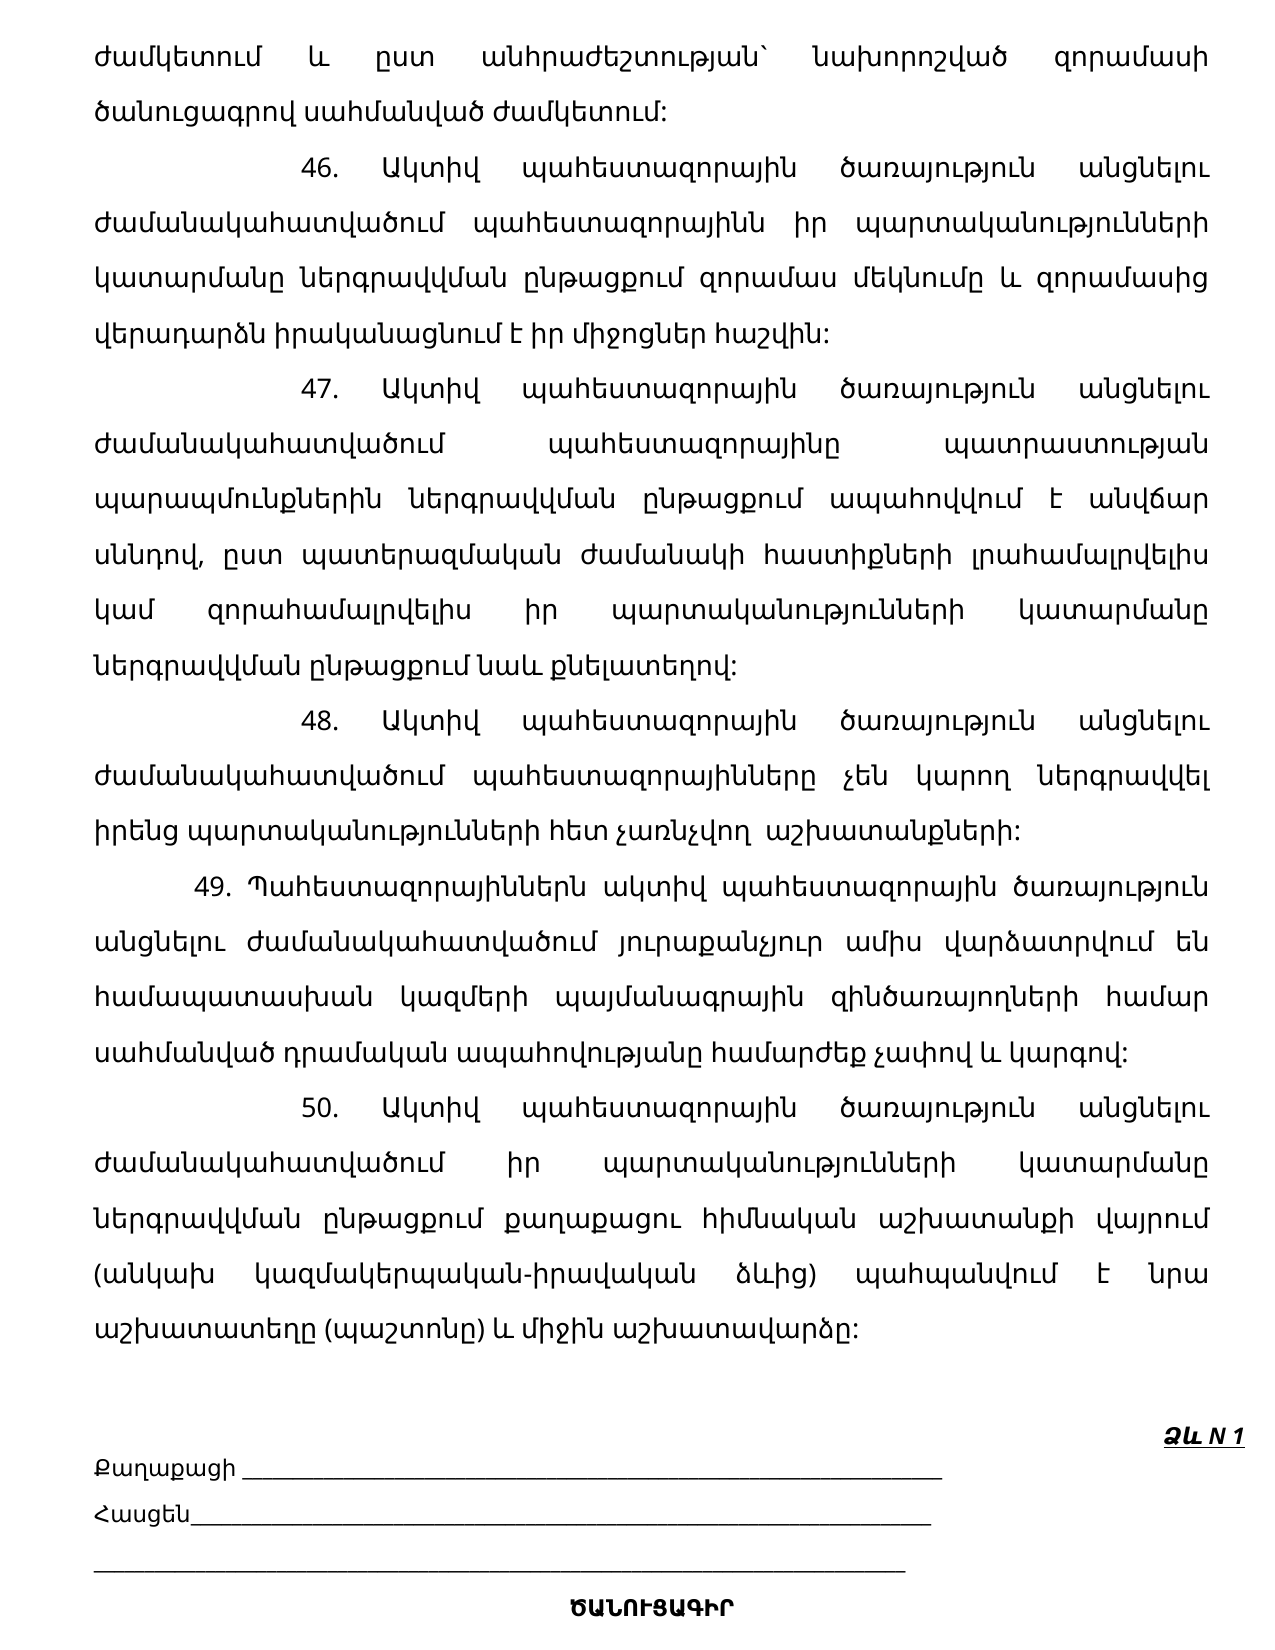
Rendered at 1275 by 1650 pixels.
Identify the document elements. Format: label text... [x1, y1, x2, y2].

text Ձև N 1 [94, 1420, 1244, 1452]
text ԾԱՆՈՒՑԱԳԻՐ [94, 1592, 1209, 1623]
text 48. Ակտիվ պահեստազորային ծառայություն անցնելու ժամանակահատվածում պահեստազորայինները չեն կարող ներգրավվել իրենց պարտականությունների հետ չառնչվող աշխատանքների: [94, 701, 1209, 849]
text 46. Ակտիվ պահեստազորային ծառայություն անցնելու ժամանակահատվածում պահեստազորայինն իր պարտականությունների կատարմանը ներգրավվման ընթացքում զորամաս մեկնումը և զորամասից վերադարձն իրականացնում է իր միջոցներ հաշվին: [94, 148, 1209, 351]
text 50. Ակտիվ պահեստազորային ծառայություն անցնելու ժամանակահատվածում իր պարտականությունների կատարմանը ներգրավվման ընթացքում քաղաքացու հիմնական աշխատանքի վայրում (անկախ կազմակերպական-իրավական ձևից) պահպանվում է նրա աշխատատեղը (պաշտոնը) և միջին աշխատավարձը: [94, 1088, 1209, 1347]
text 49. Պահեստազորայիններն ակտիվ պահեստազորային ծառայություն անցնելու ժամանակահատվածում յուրաքանչյուր ամիս վարձատրվում են համապատասխան կազմերի պայմանագրային զինծառայողների համար սահմանված դրամական ապահովությանը համարժեք չափով և կարգով: [94, 867, 1209, 1070]
text ________________________________________________________________________________ [94, 1545, 1209, 1577]
text Հասցեն_________________________________________________________________________ [94, 1498, 1209, 1530]
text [94, 37, 1209, 130]
text Քաղաքացի _____________________________________________________________________ [94, 1452, 1209, 1483]
text 47. Ակտիվ պահեստազորային ծառայություն անցնելու ժամանակահատվածում պահեստազորայինը պատրաստության պարապմունքներին ներգրավվման ընթացքում ապահովվում է անվճար սննդով, ըստ պատերազմական ժամանակի հաստիքների լրահամալրվելիս կամ զորահամալրվելիս իր պարտականությունների կատարմանը ներգրավվման ընթացքում նաև քնելատեղով: [94, 369, 1209, 683]
